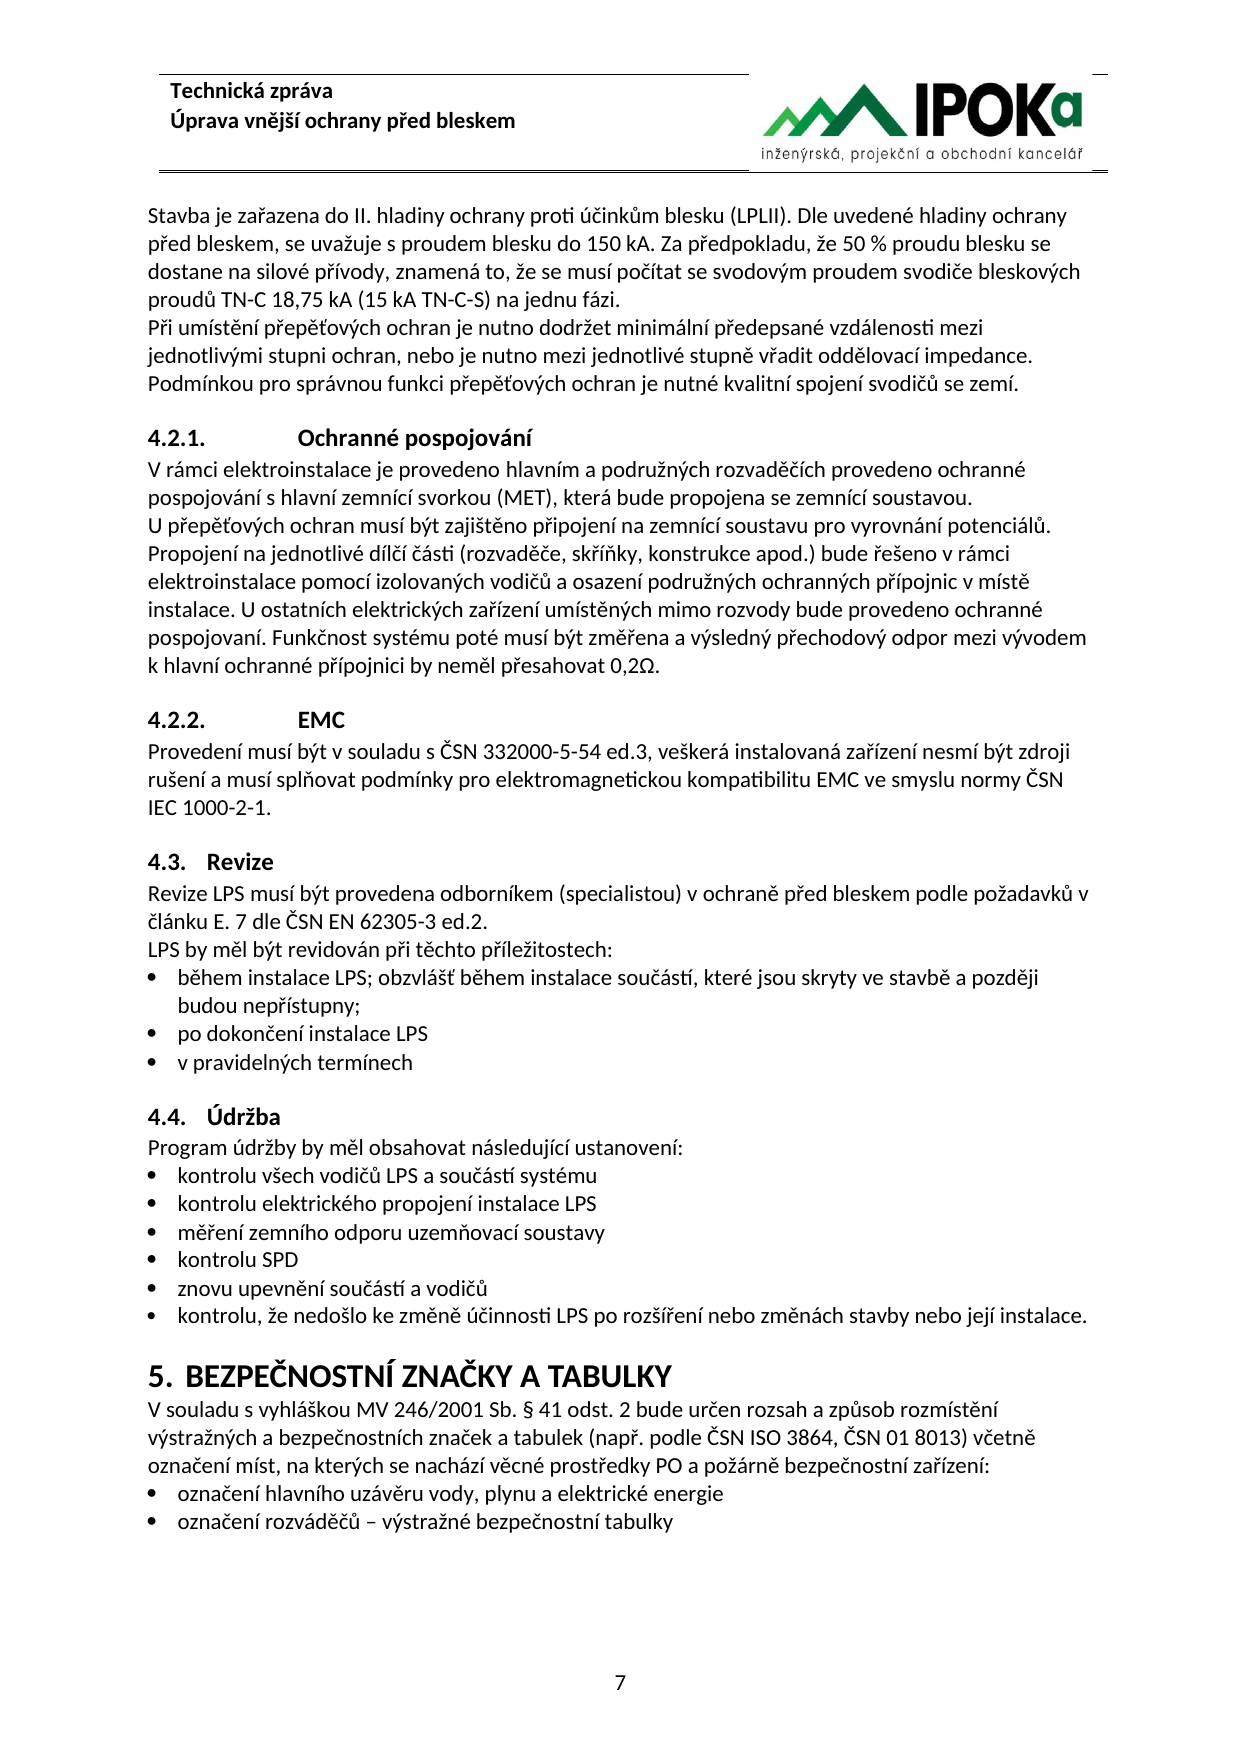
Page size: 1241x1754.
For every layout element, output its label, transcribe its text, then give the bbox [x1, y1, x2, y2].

list znovu upevnění součástí a vodičů [148, 1274, 1093, 1302]
list měření zemního odporu uzemňovací soustavy [148, 1218, 1093, 1246]
list kontrolu všech vodičů LPS a součástí systému [148, 1162, 1093, 1189]
text Provedení musí být v souladu s ČSN 332000-5-54 ed.3, veškerá instalovaná zařízení nesmí být zdroji rušení a musí splňovat podmínky pro elektromagnetickou kompatibilitu EMC ve smyslu normy ČSN IEC 1000-2-1. [148, 737, 1093, 822]
subtitle Údržba [148, 1101, 1093, 1131]
list během instalace LPS; obzvlášť během instalace součástí, které jsou skryty ve stavbě a později budou nepřístupny; [148, 963, 1093, 1019]
list EMC [148, 704, 1093, 735]
list kontrolu SPD [148, 1246, 1093, 1274]
text Stavba je zařazena do II. hladiny ochrany proti účinkům blesku (LPLII). Dle uvedené hladiny ochrany před bleskem, se uvažuje s proudem blesku do 150 kA. Za předpokladu, že 50 % proudu blesku se dostane na silové přívody, znamená to, že se musí počítat se svodovým proudem svodiče bleskových proudů TN-C 18,75 kA (15 kA TN-C-S) na jednu fázi. [148, 201, 1093, 313]
subtitle Bezpečnostní značky a tabulky [148, 1355, 1093, 1395]
text Revize LPS musí být provedena odborníkem (specialistou) v ochraně před bleskem podle požadavků v článku E. 7 dle ČSN EN 62305-3 ed.2. [148, 879, 1093, 936]
list po dokončení instalace LPS [148, 1019, 1093, 1048]
text V rámci elektroinstalace je provedeno hlavním a podružných rozvaděčích provedeno ochranné pospojování s hlavní zemnící svorkou (MET), která bude propojena se zemnící soustavou. U přepěťových ochran musí být zajištěno připojení na zemnící soustavu pro vyrovnání potenciálů. Propojení na jednotlivé dílčí části (rozvaděče, skříňky, konstrukce apod.) bude řešeno v rámci elektroinstalace pomocí izolovaných vodičů a osazení podružných ochranných přípojnic v místě instalace. U ostatních elektrických zařízení umístěných mimo rozvody bude provedeno ochranné pospojovaní. Funkčnost systému poté musí být změřena a výsledný přechodový odpor mezi vývodem k hlavní ochranné přípojnici by neměl přesahovat 0,2Ω. [148, 455, 1093, 679]
subtitle Revize [148, 847, 1093, 877]
picture [749, 74, 1093, 171]
list označení rozváděčů – výstražné bezpečnostní tabulky [148, 1507, 1093, 1536]
list kontrolu elektrického propojení instalace LPS [148, 1189, 1093, 1218]
list Ochranné pospojování [148, 422, 1093, 453]
list kontrolu, že nedošlo ke změně účinnosti LPS po rozšíření nebo změnách stavby nebo její instalace. [148, 1302, 1093, 1330]
text Program údržby by měl obsahovat následující ustanovení: [148, 1133, 1093, 1162]
text Při umístění přepěťových ochran je nutno dodržet minimální předepsané vzdálenosti mezi jednotlivými stupni ochran, nebo je nutno mezi jednotlivé stupně vřadit oddělovací impedance. Podmínkou pro správnou funkci přepěťových ochran je nutné kvalitní spojení svodičů se zemí. [148, 313, 1093, 397]
text LPS by měl být revidován při těchto příležitostech: [148, 936, 1093, 963]
text V souladu s vyhláškou MV 246/2001 Sb. § 41 odst. 2 bude určen rozsah a způsob rozmístění výstražných a bezpečnostních značek a tabulek (např. podle ČSN ISO 3864, ČSN 01 8013) včetně označení míst, na kterých se nachází věcné prostředky PO a požárně bezpečnostní zařízení: [148, 1395, 1093, 1479]
list v pravidelných termínech [148, 1048, 1093, 1076]
list označení hlavního uzávěru vody, plynu a elektrické energie [148, 1479, 1093, 1507]
